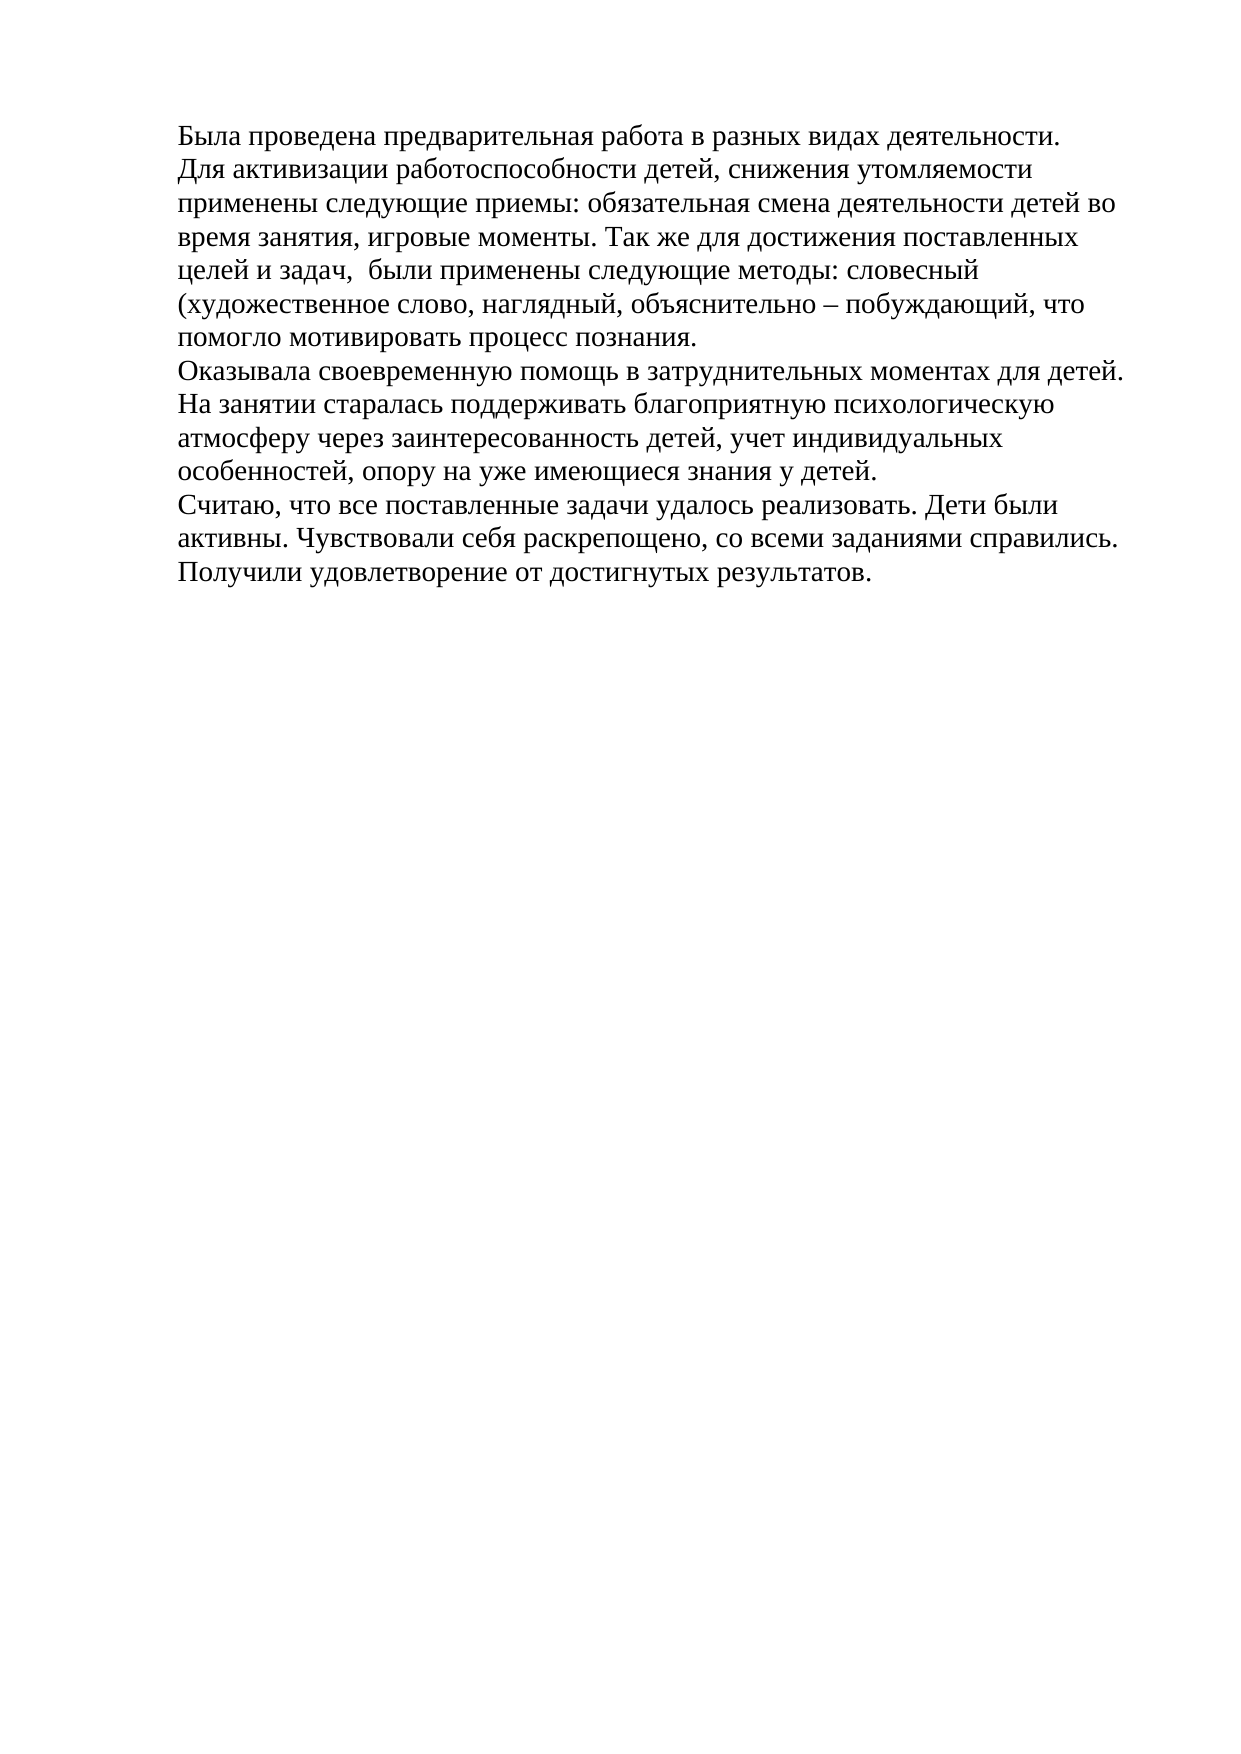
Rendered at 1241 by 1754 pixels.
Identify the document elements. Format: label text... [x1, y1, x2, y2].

text Для активизации работоспособности детей, снижения утомляемости применены следующие приемы: обязательная смена деятельности детей во время занятия, игровые моменты. Так же для достижения поставленных целей и задач, были применены следующие методы: словесный (художественное слово, наглядный, объяснительно – побуждающий, что помогло мотивировать процесс познания. [177, 152, 1152, 353]
text Считаю, что все поставленные задачи удалось реализовать. Дети были активны. Чувствовали себя раскрепощено, со всеми заданиями справились. Получили удовлетворение от достигнутых результатов. [177, 487, 1152, 588]
text Оказывала своевременную помощь в затруднительных моментах для детей. На занятии старалась поддерживать благоприятную психологическую атмосферу через заинтересованность детей, учет индивидуальных особенностей, опору на уже имеющиеся знания у детей. [177, 353, 1152, 487]
text Была проведена предварительная работа в разных видах деятельности. [177, 118, 1152, 152]
